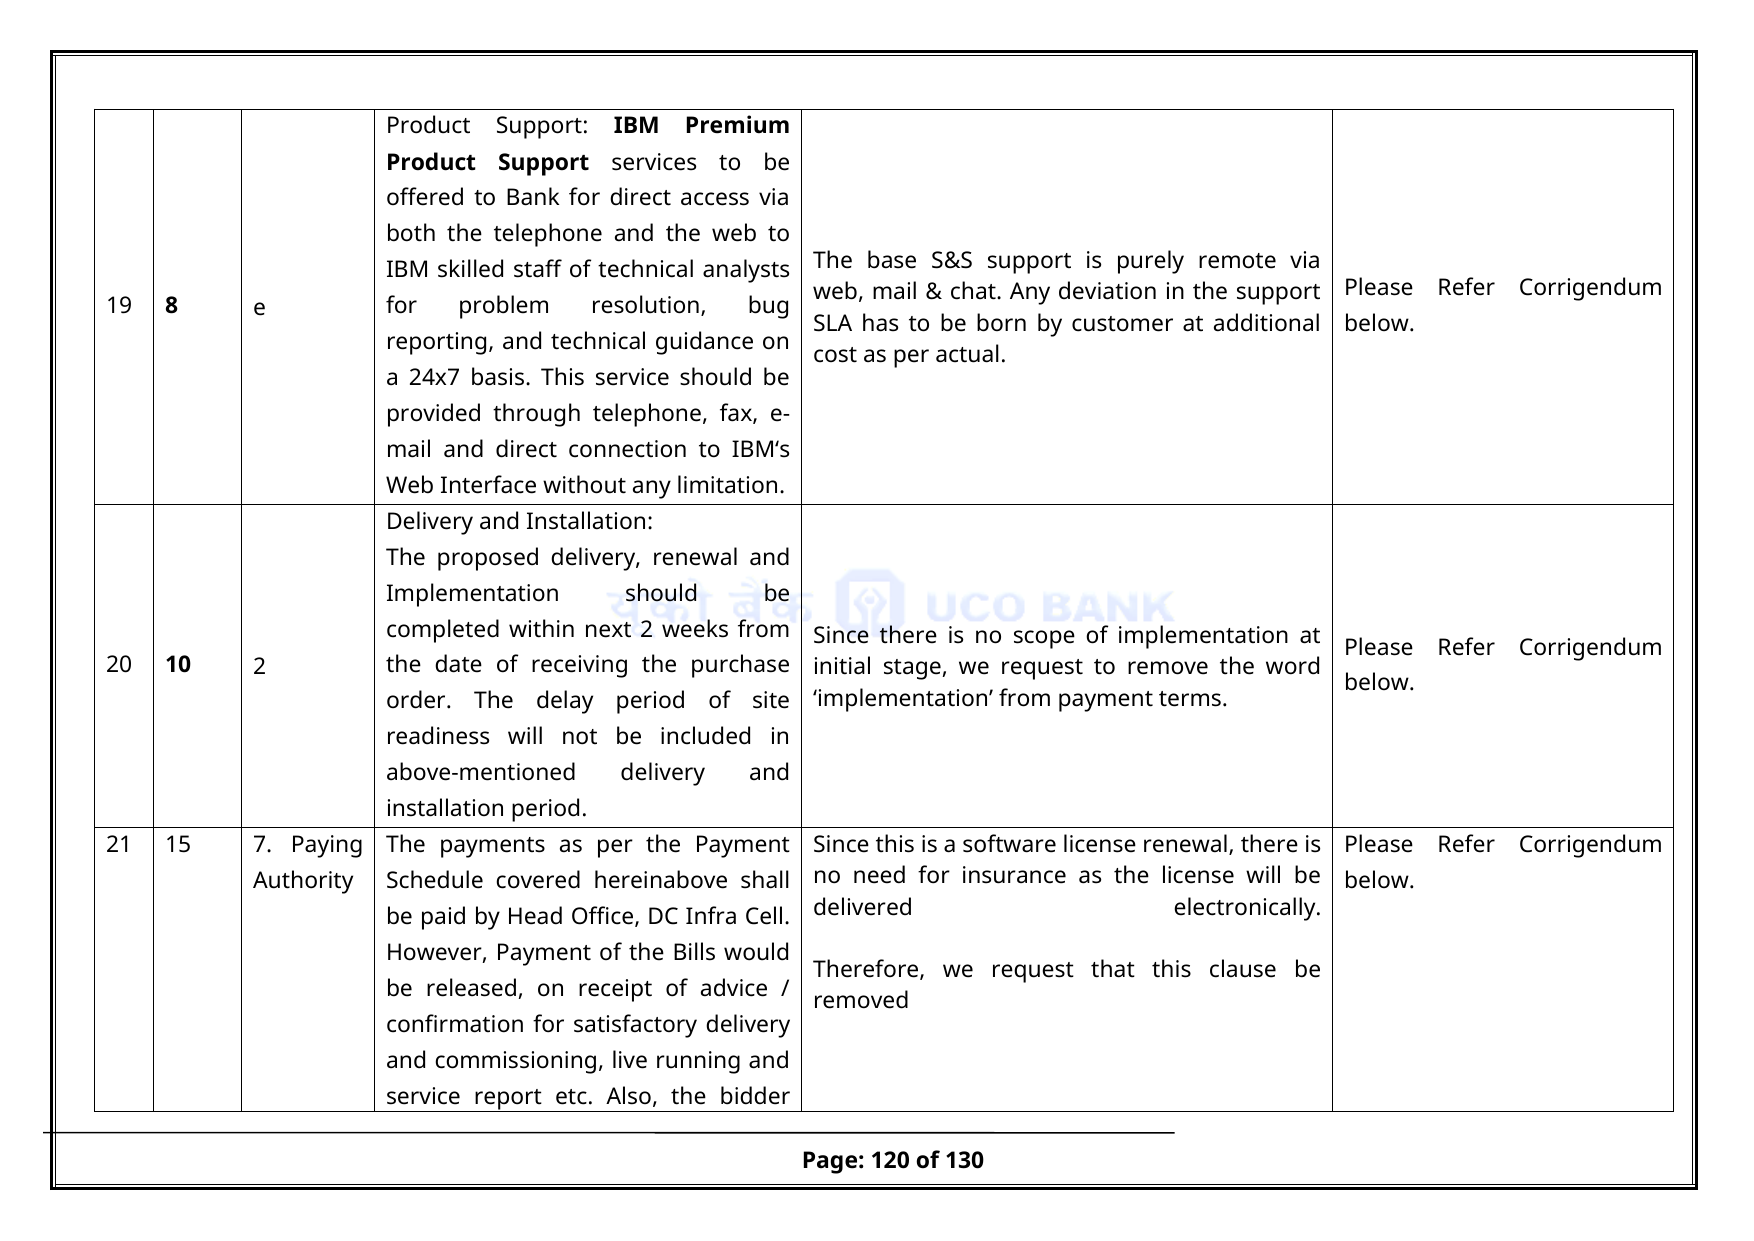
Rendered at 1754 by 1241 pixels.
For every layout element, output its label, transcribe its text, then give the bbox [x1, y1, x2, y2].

table_cell e [242, 110, 374, 504]
table_cell 10 [154, 505, 241, 827]
table_cell 2 [242, 505, 374, 827]
table_cell 21 [95, 828, 153, 1111]
table_cell 19 [95, 110, 153, 504]
table_cell Please Refer Corrigendum below. [1333, 110, 1673, 504]
table_cell Product Support: IBM Premium Product Support services to be offered to Bank for direct access via both the telephone and the web to IBM skilled staff of technical analysts for problem resolution, bug reporting, and technical guidance on a 24x7 basis. This service should be provided through telephone, fax, e-mail and direct connection to IBM‘s Web Interface without any limitation. [375, 110, 801, 504]
table_cell Please Refer Corrigendum below. [1333, 505, 1673, 827]
table_cell 20 [95, 505, 153, 827]
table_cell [1333, 828, 1673, 1111]
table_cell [375, 828, 801, 1111]
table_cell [802, 828, 1332, 1111]
table_cell 7. Paying Authority [242, 828, 374, 1111]
table_cell 8 [154, 110, 241, 504]
table_cell The base S&S support is purely remote via web, mail & chat. Any deviation in the support SLA has to be born by customer at additional cost as per actual. [802, 110, 1332, 504]
table_cell Since there is no scope of implementation at initial stage, we request to remove the word ‘implementation’ from payment terms. [802, 505, 1332, 827]
table_cell Delivery and Installation: The proposed delivery, renewal and Implementation should be completed within next 2 weeks from the date of receiving the purchase order. The delay period of site readiness will not be included in above-mentioned delivery and installation period. [375, 505, 801, 827]
table_cell 15 [154, 828, 241, 1111]
